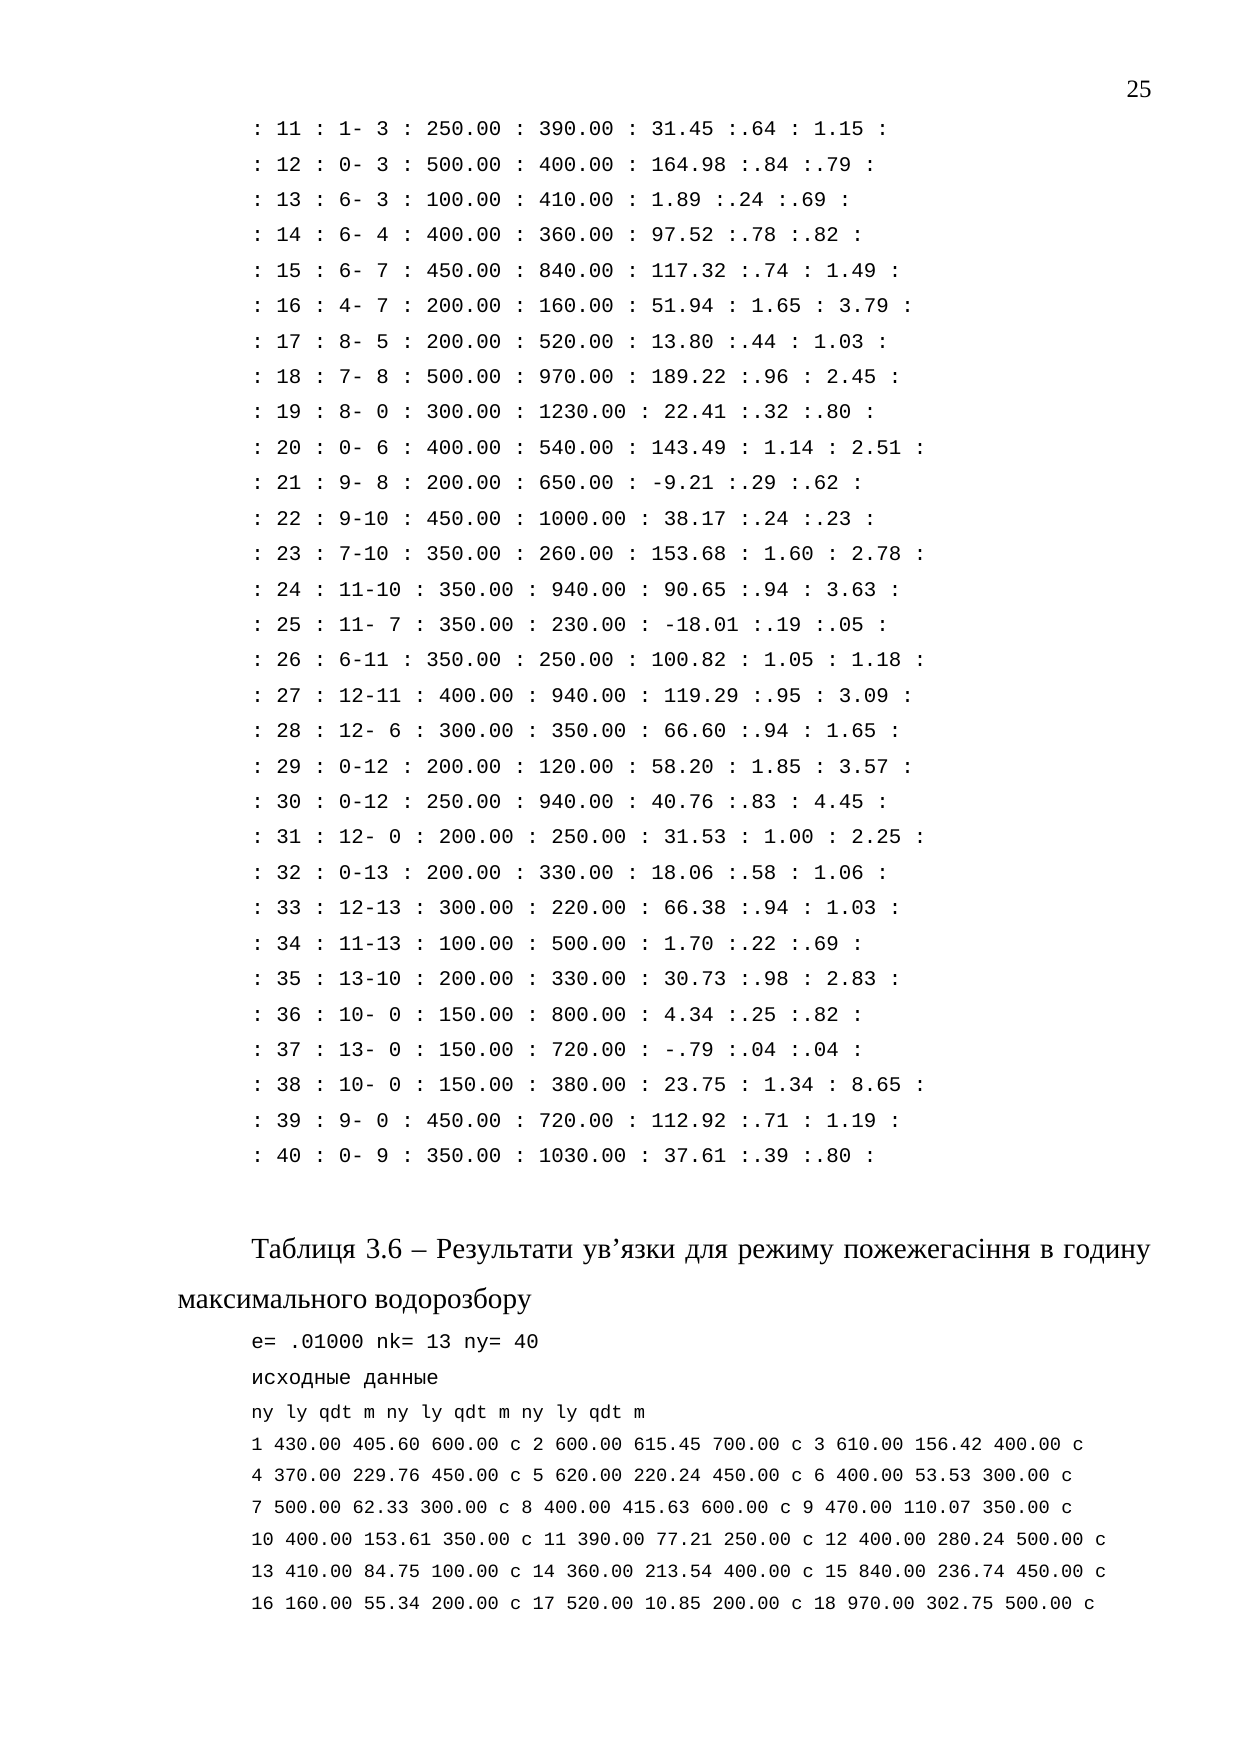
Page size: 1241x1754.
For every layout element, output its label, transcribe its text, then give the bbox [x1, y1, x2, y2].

text : 11 : 1- 3 : 250.00 : 390.00 : 31.45 :.64 : 1.15 : [177, 118, 1152, 142]
text : 27 : 12-11 : 400.00 : 940.00 : 119.29 :.95 : 3.09 : [177, 685, 1152, 708]
text : 32 : 0-13 : 200.00 : 330.00 : 18.06 :.58 : 1.06 : [177, 862, 1152, 886]
text : 12 : 0- 3 : 500.00 : 400.00 : 164.98 :.84 :.79 : [177, 153, 1152, 177]
text : 26 : 6-11 : 350.00 : 250.00 : 100.82 : 1.05 : 1.18 : [177, 649, 1152, 673]
text Таблиця 3.6 – Результати ув’язки для режиму пожежегасіння в годину максимального водорозбору [177, 1231, 1152, 1315]
text : 35 : 13-10 : 200.00 : 330.00 : 30.73 :.98 : 2.83 : [177, 968, 1152, 992]
text : 20 : 0- 6 : 400.00 : 540.00 : 143.49 : 1.14 : 2.51 : [177, 437, 1152, 461]
text : 29 : 0-12 : 200.00 : 120.00 : 58.20 : 1.85 : 3.57 : [177, 756, 1152, 779]
text ny ly qdt m ny ly qdt m ny ly qdt m [177, 1402, 1152, 1424]
text : 23 : 7-10 : 350.00 : 260.00 : 153.68 : 1.60 : 2.78 : [177, 543, 1152, 567]
text : 40 : 0- 9 : 350.00 : 1030.00 : 37.61 :.39 :.80 : [177, 1145, 1152, 1169]
text e= .01000 nk= 13 ny= 40 [177, 1332, 1152, 1355]
text исходные данные [177, 1367, 1152, 1391]
text : 19 : 8- 0 : 300.00 : 1230.00 : 22.41 :.32 :.80 : [177, 401, 1152, 425]
text : 34 : 11-13 : 100.00 : 500.00 : 1.70 :.22 :.69 : [177, 933, 1152, 956]
text : 15 : 6- 7 : 450.00 : 840.00 : 117.32 :.74 : 1.49 : [177, 260, 1152, 283]
text 1 430.00 405.60 600.00 c 2 600.00 615.45 700.00 c 3 610.00 156.42 400.00 c [177, 1434, 1152, 1456]
text : 38 : 10- 0 : 150.00 : 380.00 : 23.75 : 1.34 : 8.65 : [177, 1074, 1152, 1098]
text : 39 : 9- 0 : 450.00 : 720.00 : 112.92 :.71 : 1.19 : [177, 1110, 1152, 1133]
text : 18 : 7- 8 : 500.00 : 970.00 : 189.22 :.96 : 2.45 : [177, 366, 1152, 390]
text : 14 : 6- 4 : 400.00 : 360.00 : 97.52 :.78 :.82 : [177, 224, 1152, 248]
text 13 410.00 84.75 100.00 c 14 360.00 213.54 400.00 c 15 840.00 236.74 450.00 c [177, 1562, 1152, 1583]
text 10 400.00 153.61 350.00 c 11 390.00 77.21 250.00 c 12 400.00 280.24 500.00 c [177, 1530, 1152, 1551]
text : 33 : 12-13 : 300.00 : 220.00 : 66.38 :.94 : 1.03 : [177, 897, 1152, 921]
text : 17 : 8- 5 : 200.00 : 520.00 : 13.80 :.44 : 1.03 : [177, 331, 1152, 354]
text 7 500.00 62.33 300.00 c 8 400.00 415.63 600.00 c 9 470.00 110.07 350.00 c [177, 1498, 1152, 1519]
text : 36 : 10- 0 : 150.00 : 800.00 : 4.34 :.25 :.82 : [177, 1003, 1152, 1027]
text : 37 : 13- 0 : 150.00 : 720.00 : -.79 :.04 :.04 : [177, 1039, 1152, 1063]
text : 28 : 12- 6 : 300.00 : 350.00 : 66.60 :.94 : 1.65 : [177, 720, 1152, 744]
text : 13 : 6- 3 : 100.00 : 410.00 : 1.89 :.24 :.69 : [177, 189, 1152, 213]
text : 22 : 9-10 : 450.00 : 1000.00 : 38.17 :.24 :.23 : [177, 508, 1152, 531]
text 16 160.00 55.34 200.00 c 17 520.00 10.85 200.00 c 18 970.00 302.75 500.00 c [177, 1594, 1152, 1615]
text : 24 : 11-10 : 350.00 : 940.00 : 90.65 :.94 : 3.63 : [177, 578, 1152, 602]
text 4 370.00 229.76 450.00 c 5 620.00 220.24 450.00 c 6 400.00 53.53 300.00 c [177, 1466, 1152, 1487]
text : 31 : 12- 0 : 200.00 : 250.00 : 31.53 : 1.00 : 2.25 : [177, 826, 1152, 850]
text : 30 : 0-12 : 250.00 : 940.00 : 40.76 :.83 : 4.45 : [177, 791, 1152, 815]
text : 21 : 9- 8 : 200.00 : 650.00 : -9.21 :.29 :.62 : [177, 472, 1152, 496]
text : 16 : 4- 7 : 200.00 : 160.00 : 51.94 : 1.65 : 3.79 : [177, 295, 1152, 319]
text : 25 : 11- 7 : 350.00 : 230.00 : -18.01 :.19 :.05 : [177, 614, 1152, 638]
